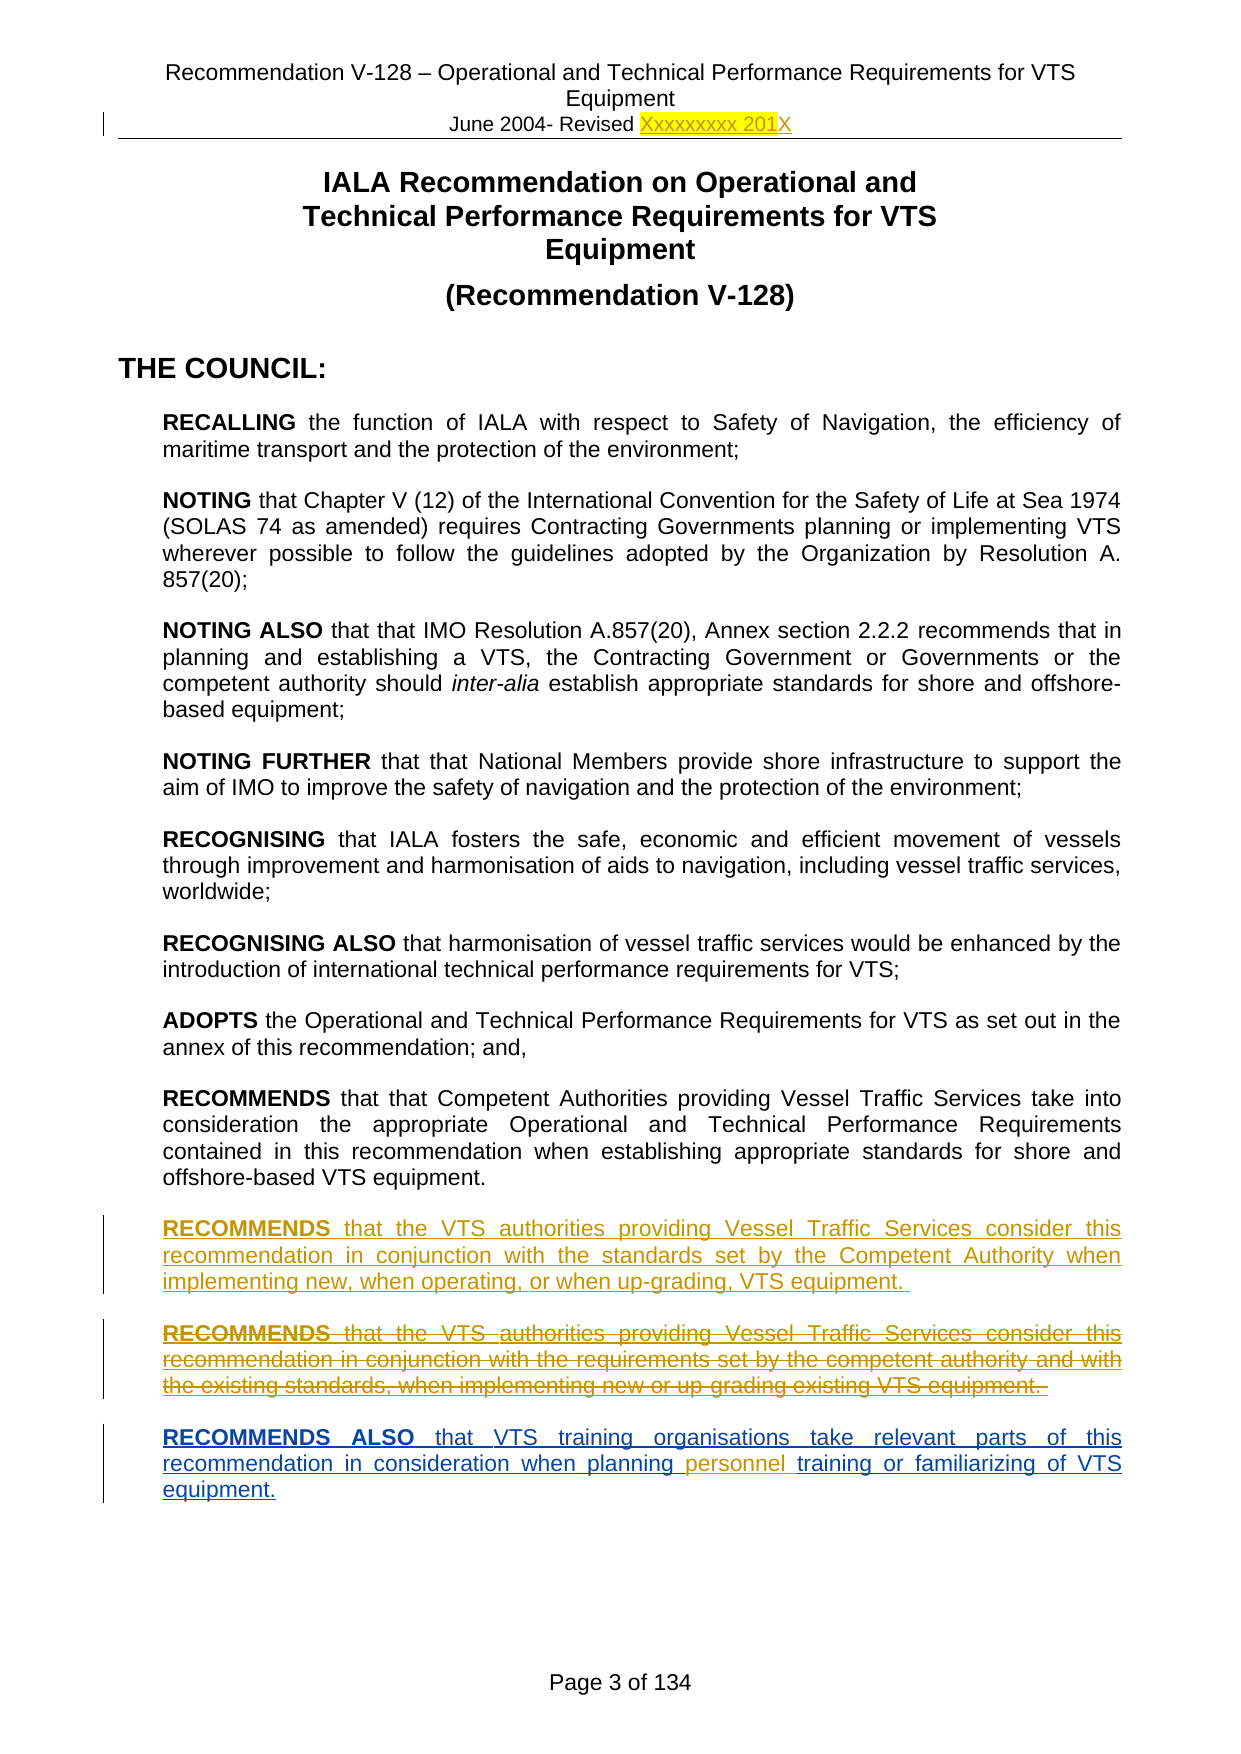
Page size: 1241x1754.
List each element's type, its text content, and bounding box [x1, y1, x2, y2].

text IALA Recommendation on Operational and Technical Performance Requirements for VTS Equipment [268, 165, 972, 266]
text NOTING that Chapter V (12) of the International Convention for the Safety of Life at Sea 1974 (SOLAS 74 as amended) requires Contracting Governments planning or implementing VTS wherever possible to follow the guidelines adopted by the Organization by Resolution A. 857(20); [162, 487, 1122, 592]
text RECOGNISING that IALA fosters the safe, economic and efficient movement of vessels through improvement and harmonisation of aids to navigation, including vessel traffic services, worldwide; [162, 826, 1122, 904]
text NOTING FURTHER that that National Members provide shore infrastructure to support the aim of IMO to improve the safety of navigation and the protection of the environment; [162, 748, 1122, 801]
text (Recommendation V-128) [268, 278, 972, 312]
text THE COUNCIL: [118, 351, 1122, 384]
text ADOPTS the Operational and Technical Performance Requirements for VTS as set out in the annex of this recommendation; and, [162, 1007, 1122, 1060]
text NOTING ALSO that that IMO Resolution A.857(20), Annex section 2.2.2 recommends that in planning and establishing a VTS, the Contracting Government or Governments or the competent authority should inter-alia establish appropriate standards for shore and offshore-based equipment; [162, 617, 1122, 723]
text RECALLING the function of IALA with respect to Safety of Navigation, the efficiency of maritime transport and the protection of the environment; [162, 409, 1122, 462]
text RECOGNISING ALSO that harmonisation of vessel traffic services would be enhanced by the introduction of international technical performance requirements for VTS; [162, 929, 1122, 982]
text RECOMMENDS that that Competent Authorities providing Vessel Traffic Services take into consideration the appropriate Operational and Technical Performance Requirements contained in this recommendation when establishing appropriate standards for shore and offshore-based VTS equipment. [162, 1085, 1122, 1190]
